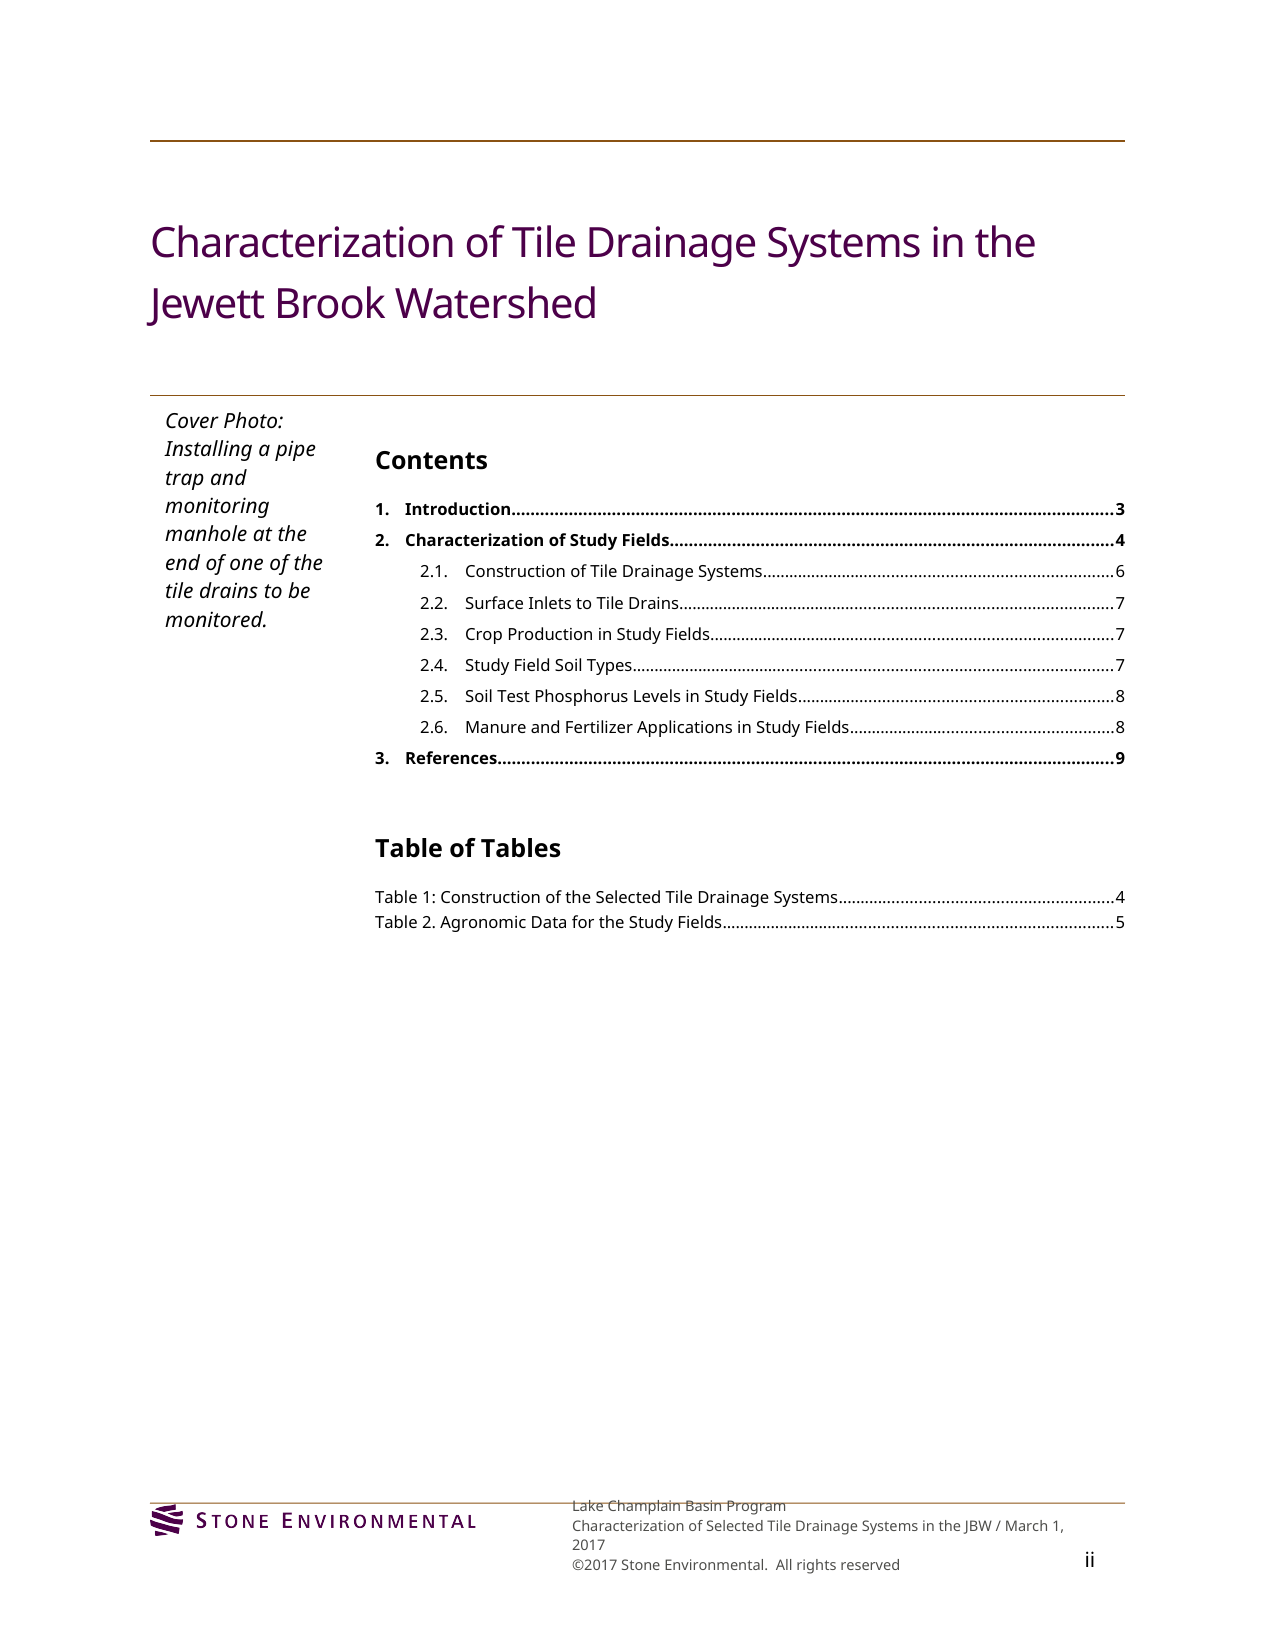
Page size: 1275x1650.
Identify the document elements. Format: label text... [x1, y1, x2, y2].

picture [150, 1504, 476, 1536]
subtitle Table of Tables [375, 831, 1125, 865]
text Table 1: Construction of the Selected Tile Drainage Systems 4 [375, 886, 1125, 909]
text Table 2. Agronomic Data for the Study Fields 5 [375, 911, 1125, 933]
title Characterization of Tile Drainage Systems in the Jewett Brook Watershed [150, 212, 1125, 395]
